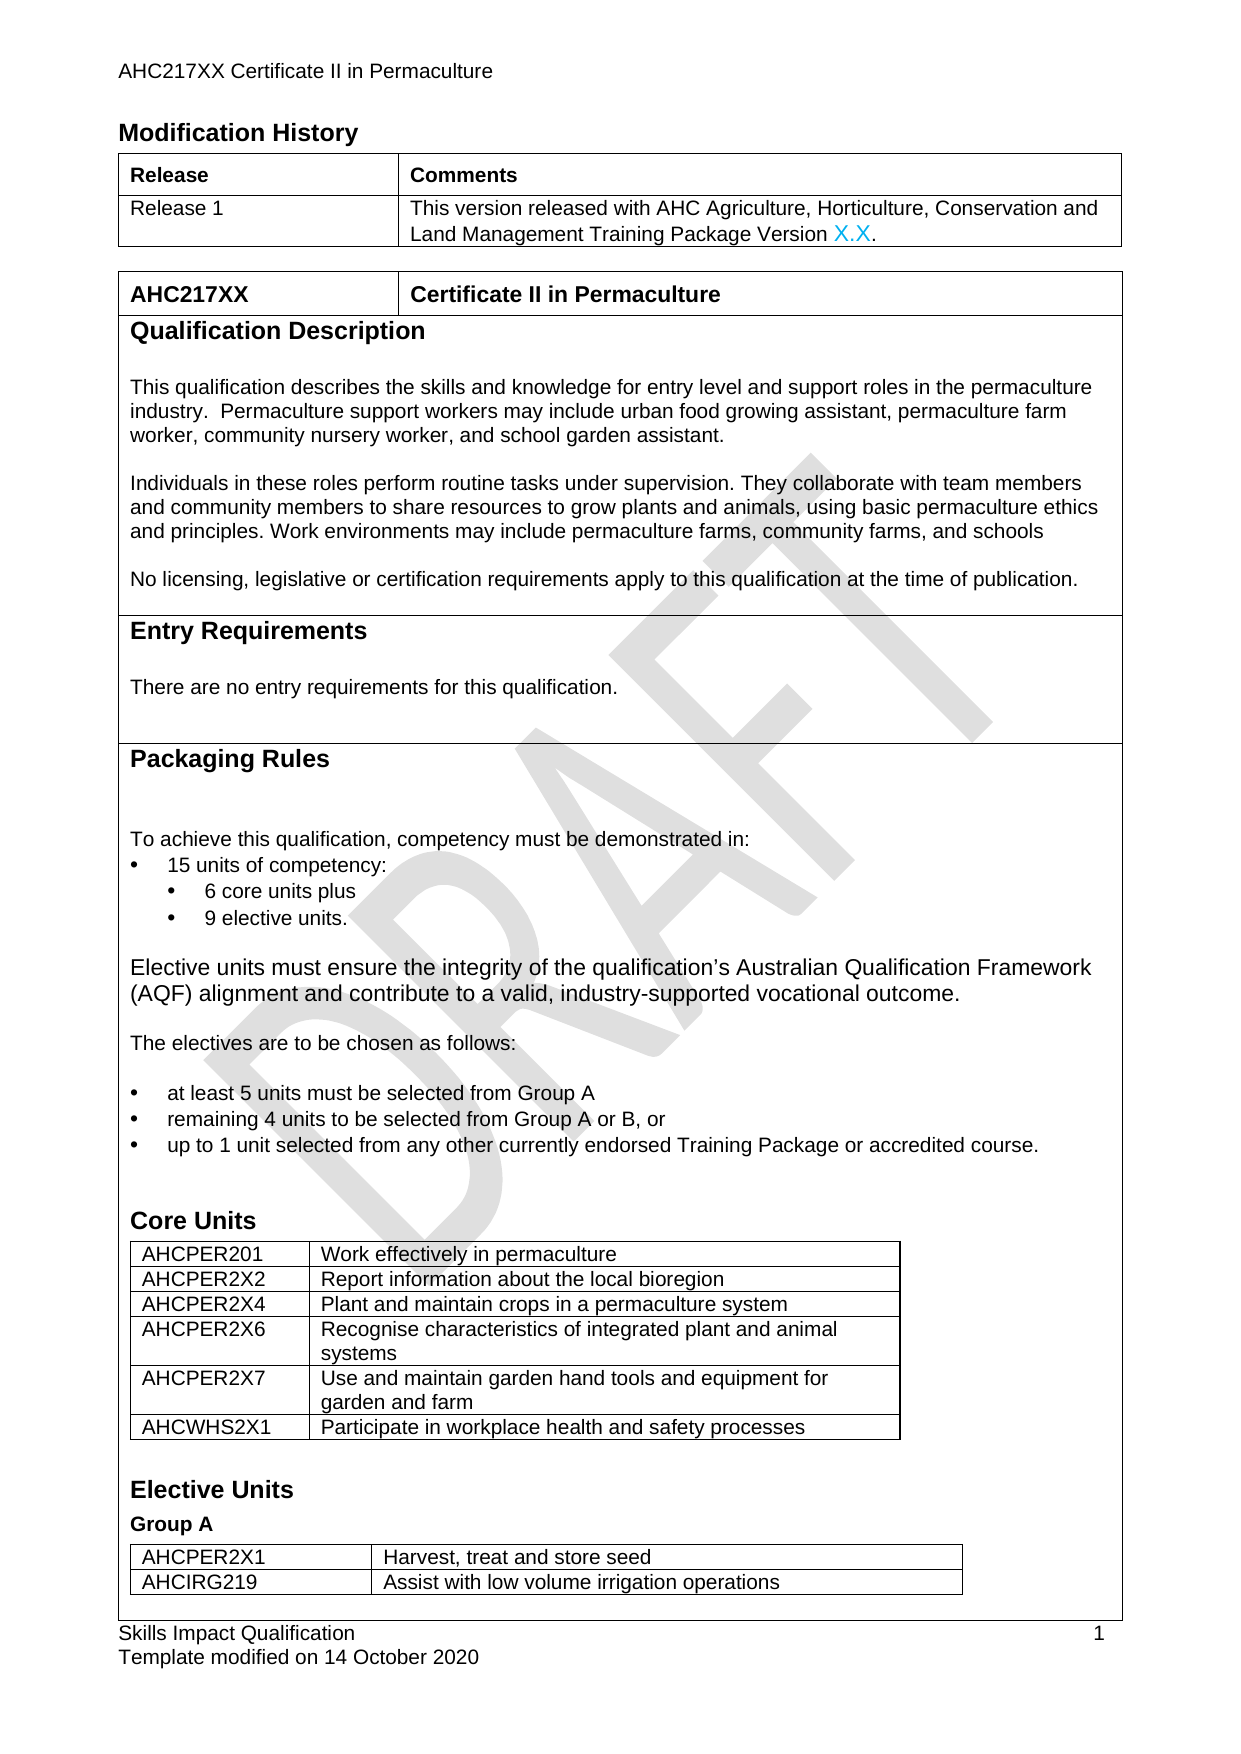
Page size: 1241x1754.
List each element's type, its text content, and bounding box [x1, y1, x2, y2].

table_header AHC217XX [119, 272, 398, 315]
table_cell Entry Requirements There are no entry requirements for this qualification. [119, 616, 1122, 743]
table_cell Release 1 [119, 196, 398, 246]
subtitle Modification History [118, 118, 1122, 147]
table_header Certificate II in Permaculture [399, 272, 1122, 315]
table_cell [119, 744, 1122, 1619]
table_cell Qualification Description This qualification describes the skills and knowledge for entry level and support roles in the permaculture industry. Permaculture support workers may include urban food growing assistant, permaculture farm worker, community nursery worker, and school garden assistant. Individuals in these roles perform routine tasks under supervision. They collaborate with team members and community members to share resources to grow plants and animals, using basic permaculture ethics and principles. Work environments may include permaculture farms, community farms, and schools No licensing, legislative or certification requirements apply to this qualification at the time of publication. [119, 316, 1122, 615]
table_header Release [119, 154, 398, 195]
table_header Comments [399, 154, 1121, 195]
table_cell This version released with AHC Agriculture, Horticulture, Conservation and Land Management Training Package Version X.X. [399, 196, 1121, 246]
